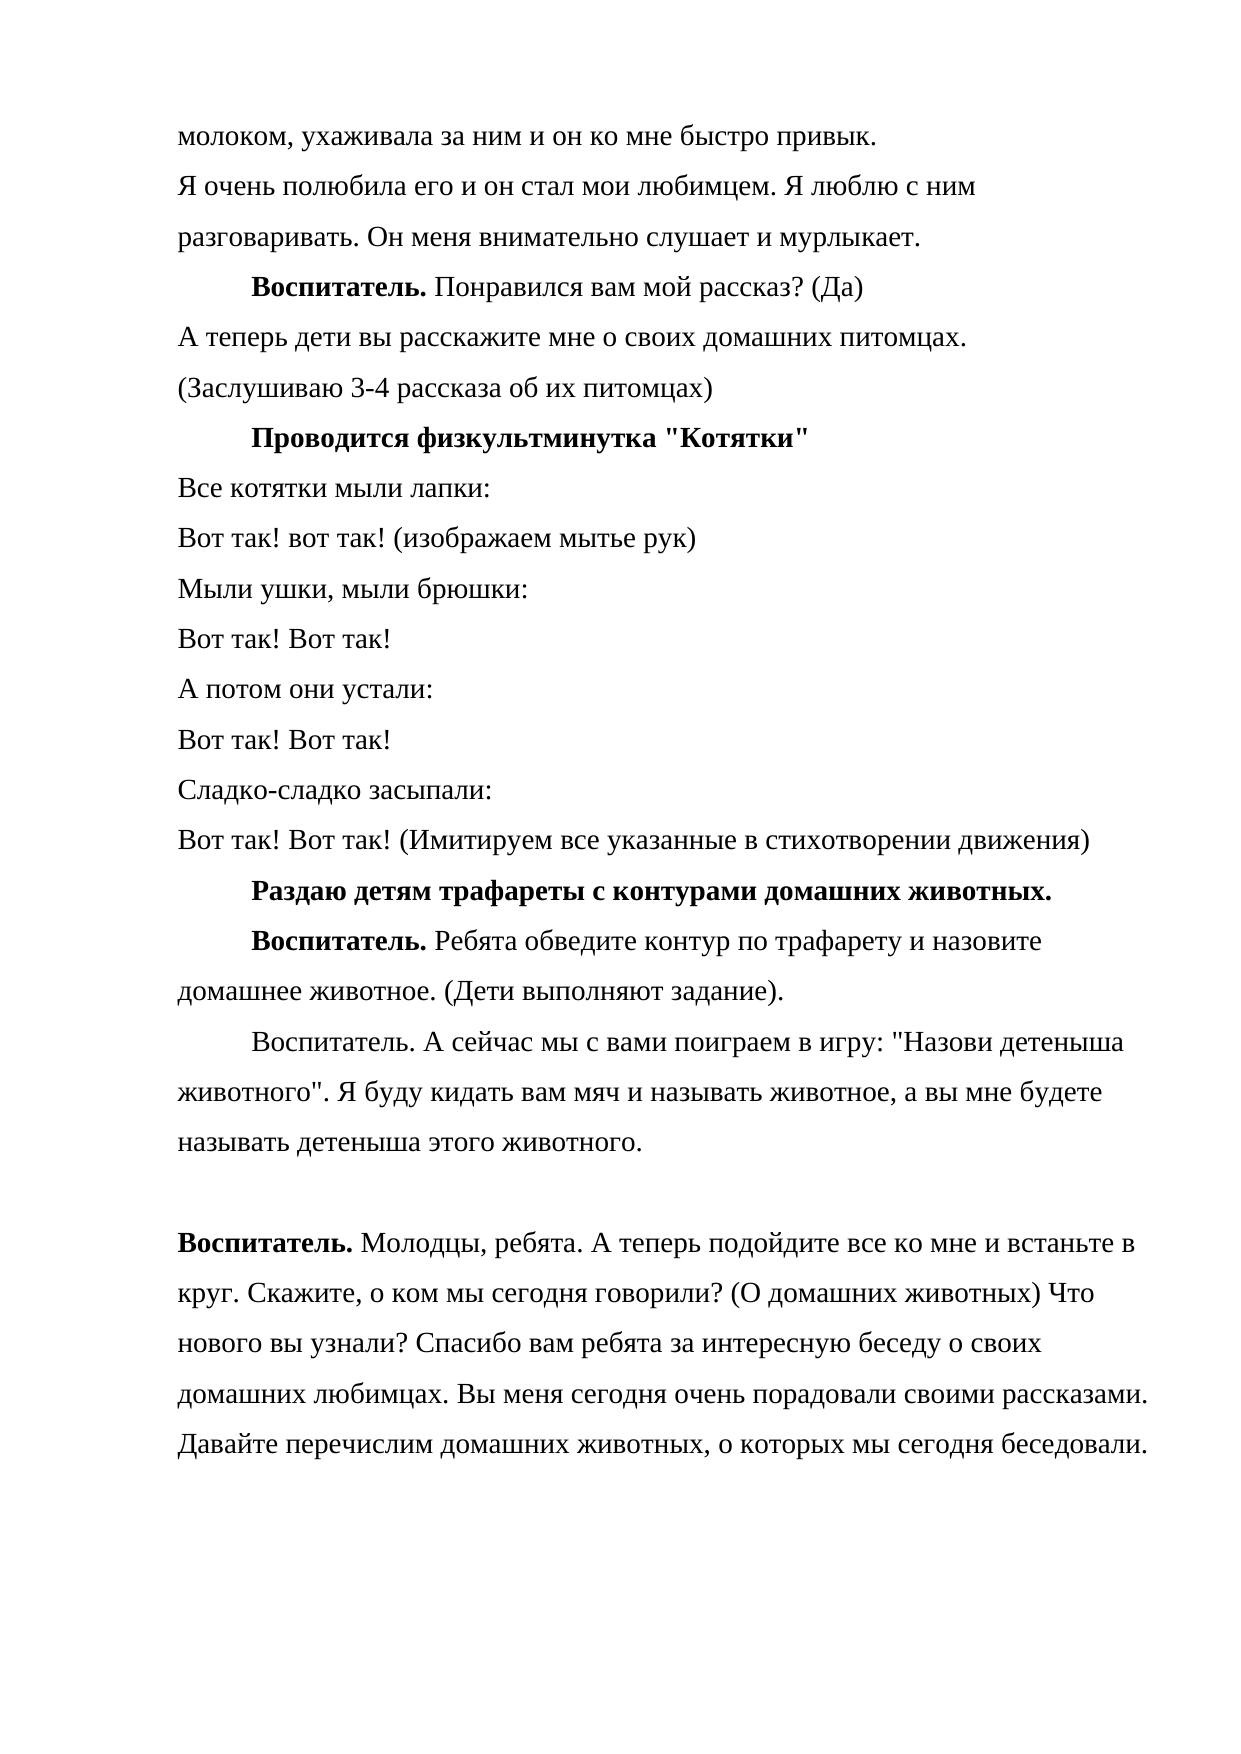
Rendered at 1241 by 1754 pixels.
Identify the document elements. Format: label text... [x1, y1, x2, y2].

text Воспитатель. Понравился вам мой рассказ? (Да) А теперь дети вы расскажите мне о своих домашних питомцах. (Заслушиваю 3-4 рассказа об их питомцах) [177, 269, 1152, 403]
text Проводится физкультминутка "Котятки" [177, 420, 1152, 453]
text Все котятки мыли лапки: Вот так! вот так! (изображаем мытье рук) Мыли ушки, мыли брюшки: Вот так! Вот так! А потом они устали: Вот так! Вот так! Сладко-сладко засыпали: Вот так! Вот так! (Имитируем все указанные в стихотворении движения) [177, 470, 1152, 856]
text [177, 118, 1152, 252]
text Воспитатель. А сейчас мы с вами поиграем в игру: "Назови детеныша животного". Я буду кидать вам мяч и называть животное, а вы мне будете называть детеныша этого животного. Воспитатель. Молодцы, ребята. А теперь подойдите все ко мне и встаньте в круг. Скажите, о ком мы сегодня говорили? (О домашних животных) Что нового вы узнали? Спасибо вам ребята за интересную беседу о своих домашних любимцах. Вы меня сегодня очень порадовали своими рассказами. Давайте перечислим домашних животных, о которых мы сегодня беседовали. [177, 1024, 1152, 1460]
text Воспитатель. Ребята обведите контур по трафарету и назовите домашнее животное. (Дети выполняют задание). [177, 923, 1152, 1007]
text Раздаю детям трафареты с контурами домашних животных. [177, 873, 1152, 906]
